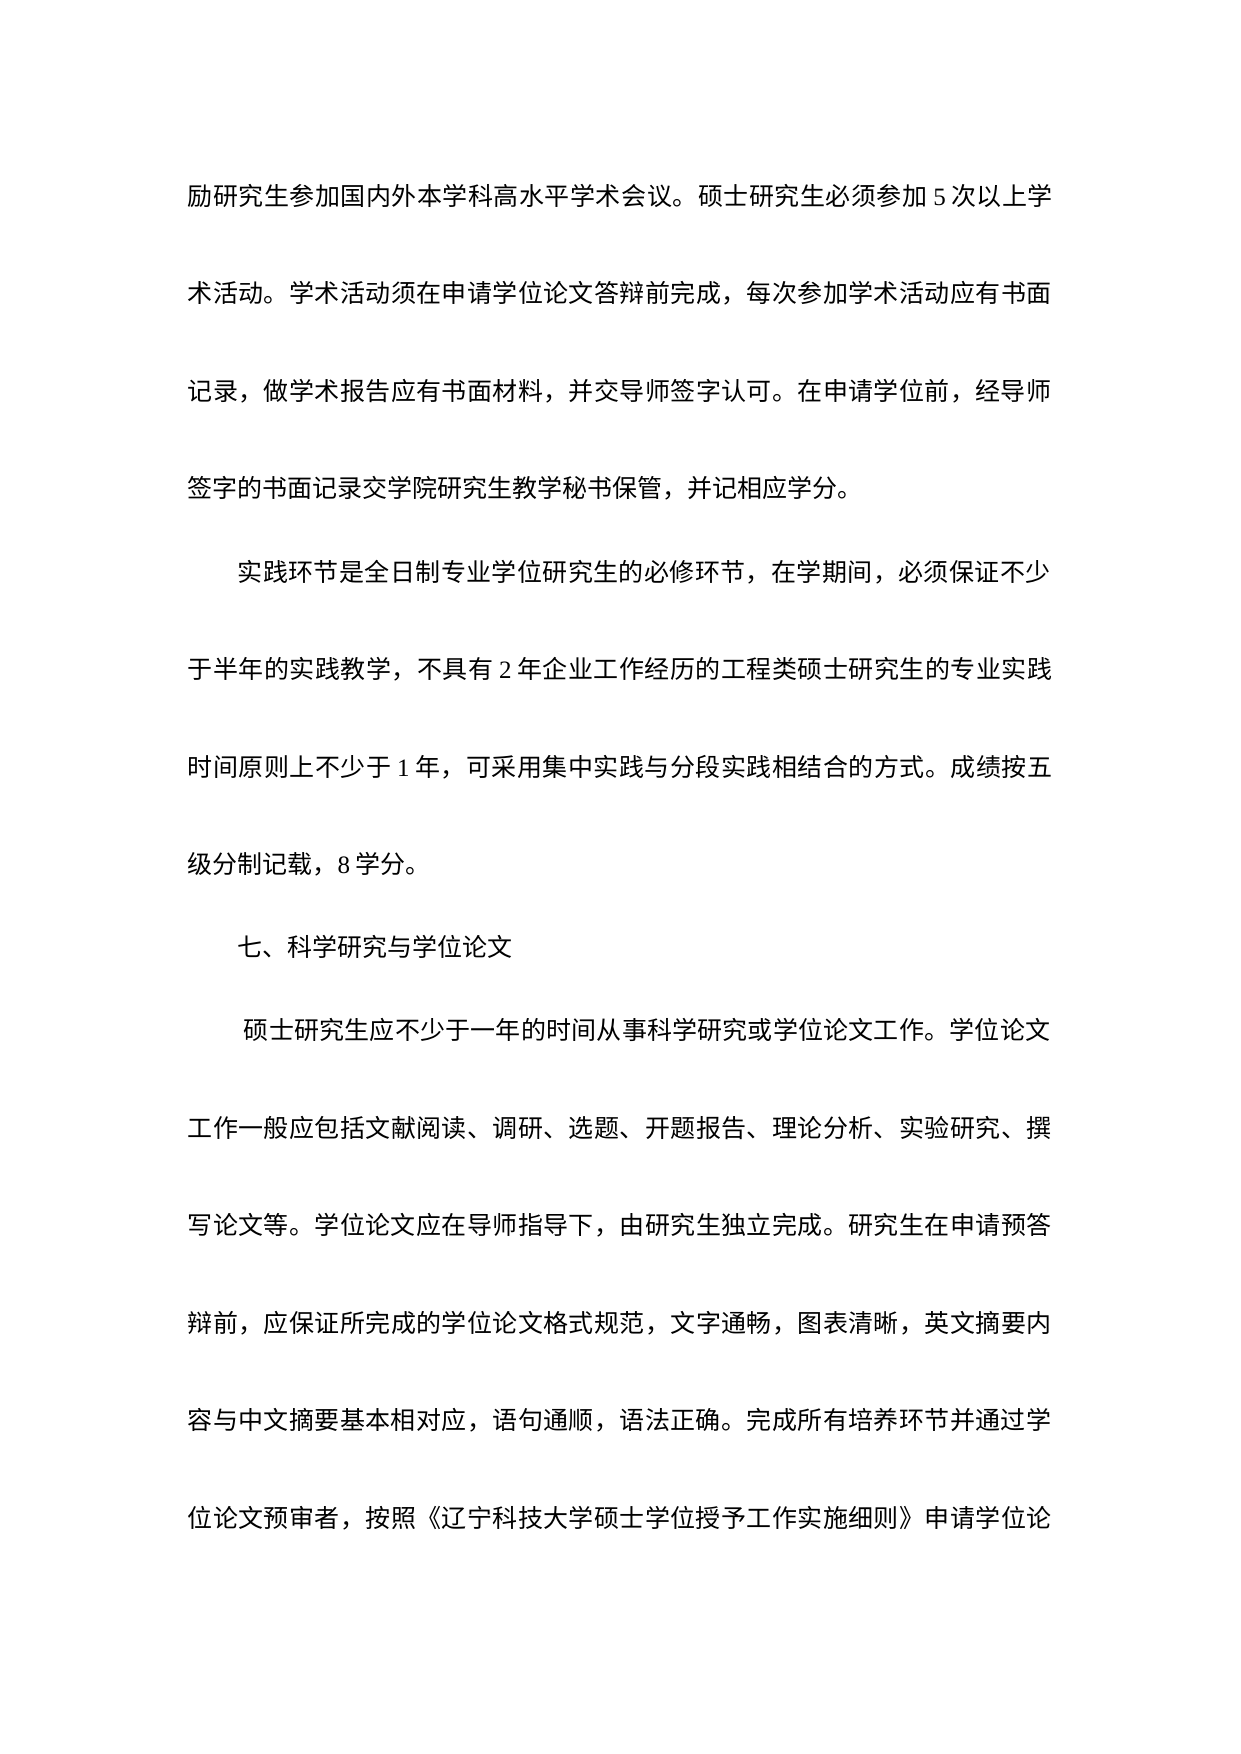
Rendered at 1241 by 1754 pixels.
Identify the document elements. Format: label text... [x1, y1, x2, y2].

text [187, 162, 1053, 519]
text 七、科学研究与学位论文 [187, 913, 1053, 978]
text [187, 996, 1053, 1549]
text 实践环节是全日制专业学位研究生的必修环节，在学期间，必须保证不少于半年的实践教学，不具有2年企业工作经历的工程类硕士研究生的专业实践时间原则上不少于1年，可采用集中实践与分段实践相结合的方式。成绩按五级分制记载，8学分。 [187, 538, 1053, 895]
